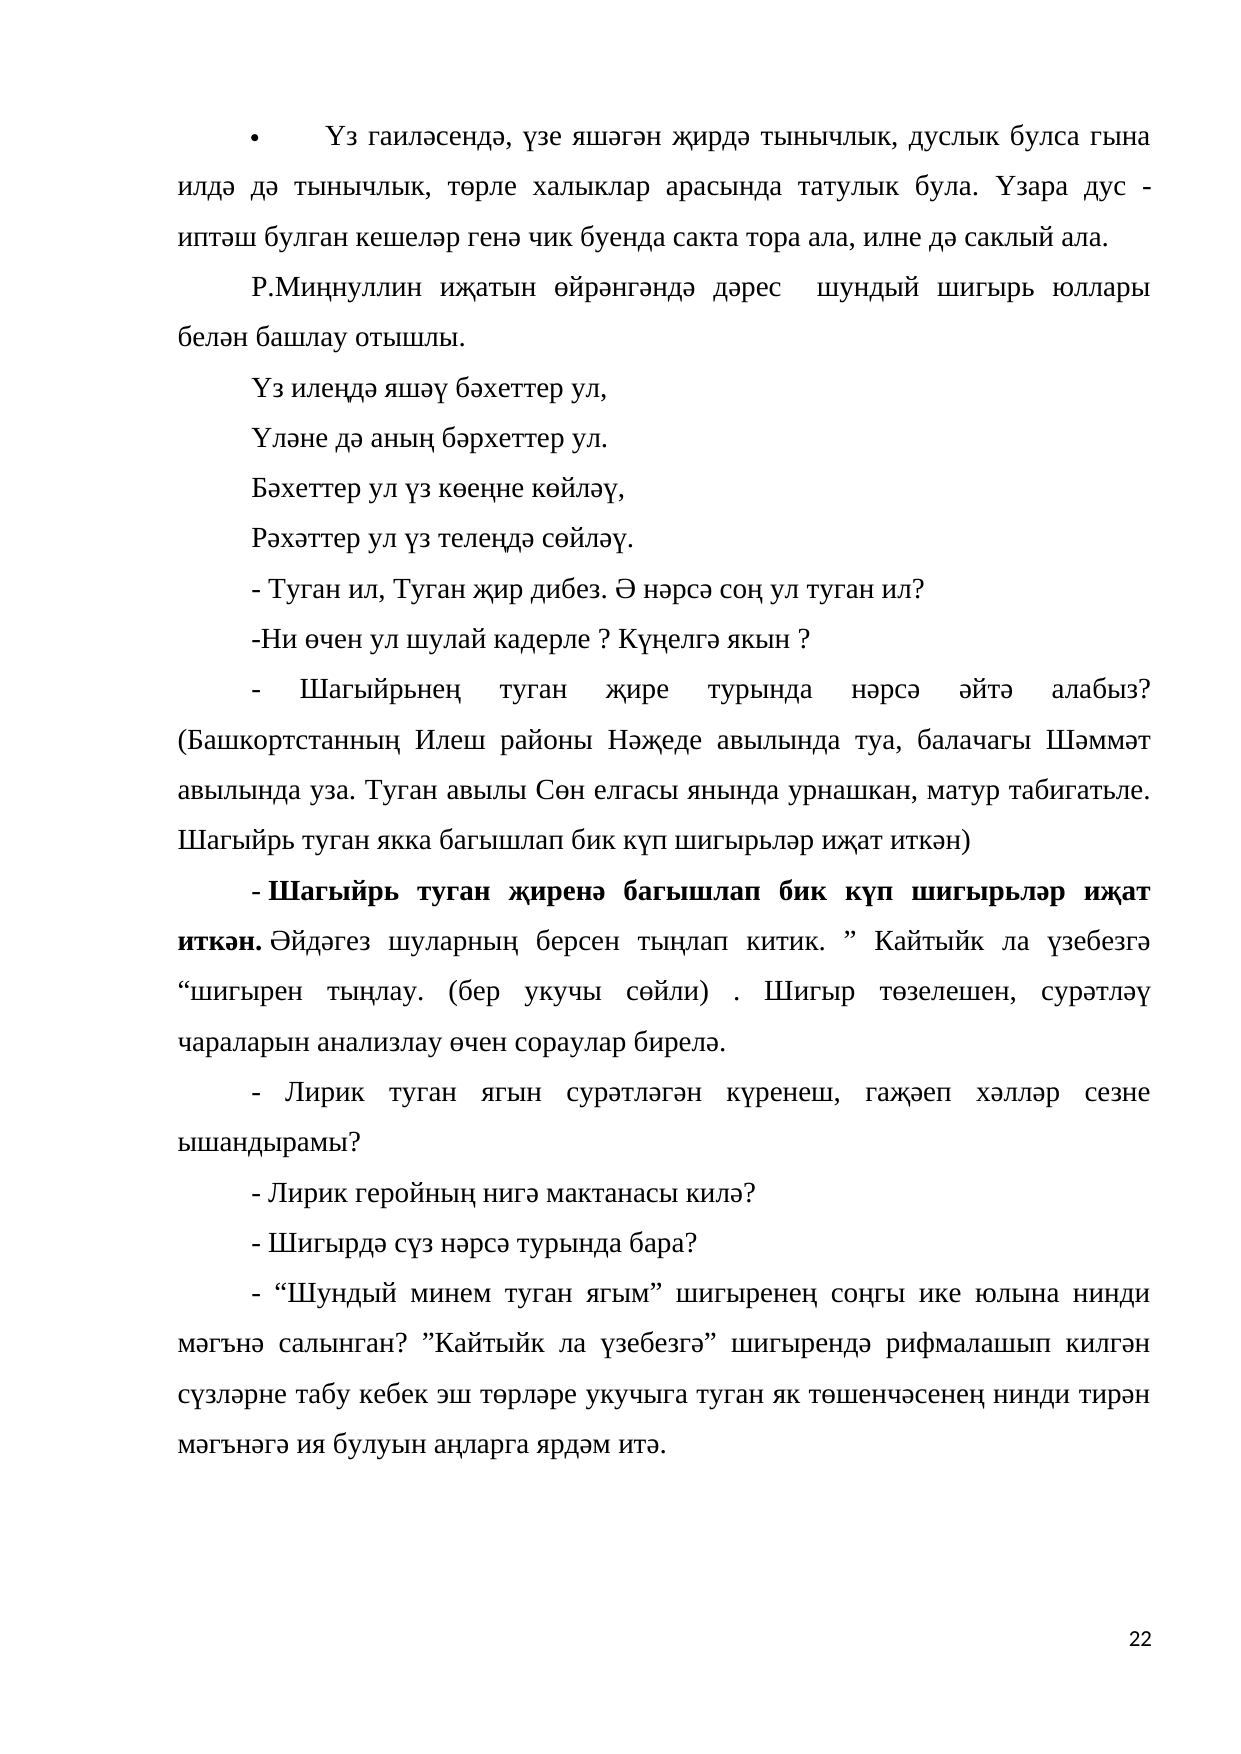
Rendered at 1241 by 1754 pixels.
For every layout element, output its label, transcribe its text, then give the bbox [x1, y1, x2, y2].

text - Туган ил, Туган җир дибез. Ә нәрсә соң ул туган ил? [177, 571, 1152, 604]
text Үләне дә аның бәрхеттер ул. [177, 420, 1152, 453]
text - Лирик геройның нигә мактанасы килә? [177, 1175, 1152, 1208]
text - Шагыйрь туган җиренә багышлап бик күп шигырьләр иҗат иткән. Әйдәгез шуларның берсен тыңлап китик. ” Кайтыйк ла үзебезгә “шигырен тыңлау. (бер укучы сөйли) . Шигыр төзелешен, сурәтләү чараларын анализлау өчен сораулар бирелә. [177, 873, 1152, 1057]
text -Ни өчен ул шулай кадерле ? Күңелгә якын ? [177, 621, 1152, 655]
text Р.Миңнуллин иҗатын өйрәнгәндә дәрес шундый шигырь юллары белән башлау отышлы. [177, 269, 1152, 353]
text - “Шундый минем туган ягым” шигыренең соңгы ике юлына нинди мәгънә салынган? ”Кайтыйк ла үзебезгә” шигырендә рифмалашып килгән сүзләрне табу кебек эш төрләре укучыга туган як төшенчәсенең нинди тирән мәгънәгә ия булуын аңларга ярдәм итә. [177, 1275, 1152, 1460]
text Үз илеңдә яшәү бәхеттер ул, [177, 370, 1152, 403]
text Рәхәттер ул үз телеңдә сөйләү. [177, 521, 1152, 554]
text - Шагыйрьнең туган җире турында нәрсә әйтә алабыз? (Башкортстанның Илеш районы Нәҗеде авылында туа, балачагы Шәммәт авылында уза. Туган авылы Сөн елгасы янында урнашкан, матур табигатьле. Шагыйрь туган якка багышлап бик күп шигырьләр иҗат иткән) [177, 672, 1152, 856]
text - Лирик туган ягын сурәтләгән күренеш, гаҗәеп хәлләр сезне ышандырамы? [177, 1074, 1152, 1158]
text - Шигырдә сүз нәрсә турында бара? [177, 1225, 1152, 1258]
list Үз гаиләсендә, үзе яшәгән җирдә тынычлык, дуслык булса гына илдә дә тынычлык, төрле халыклар арасында татулык була. Үзара дус - иптәш булган кешеләр генә чик буенда сакта тора ала, илне дә саклый ала. [177, 118, 1152, 252]
text Бәхеттер ул үз көеңне көйләү, [177, 470, 1152, 504]
